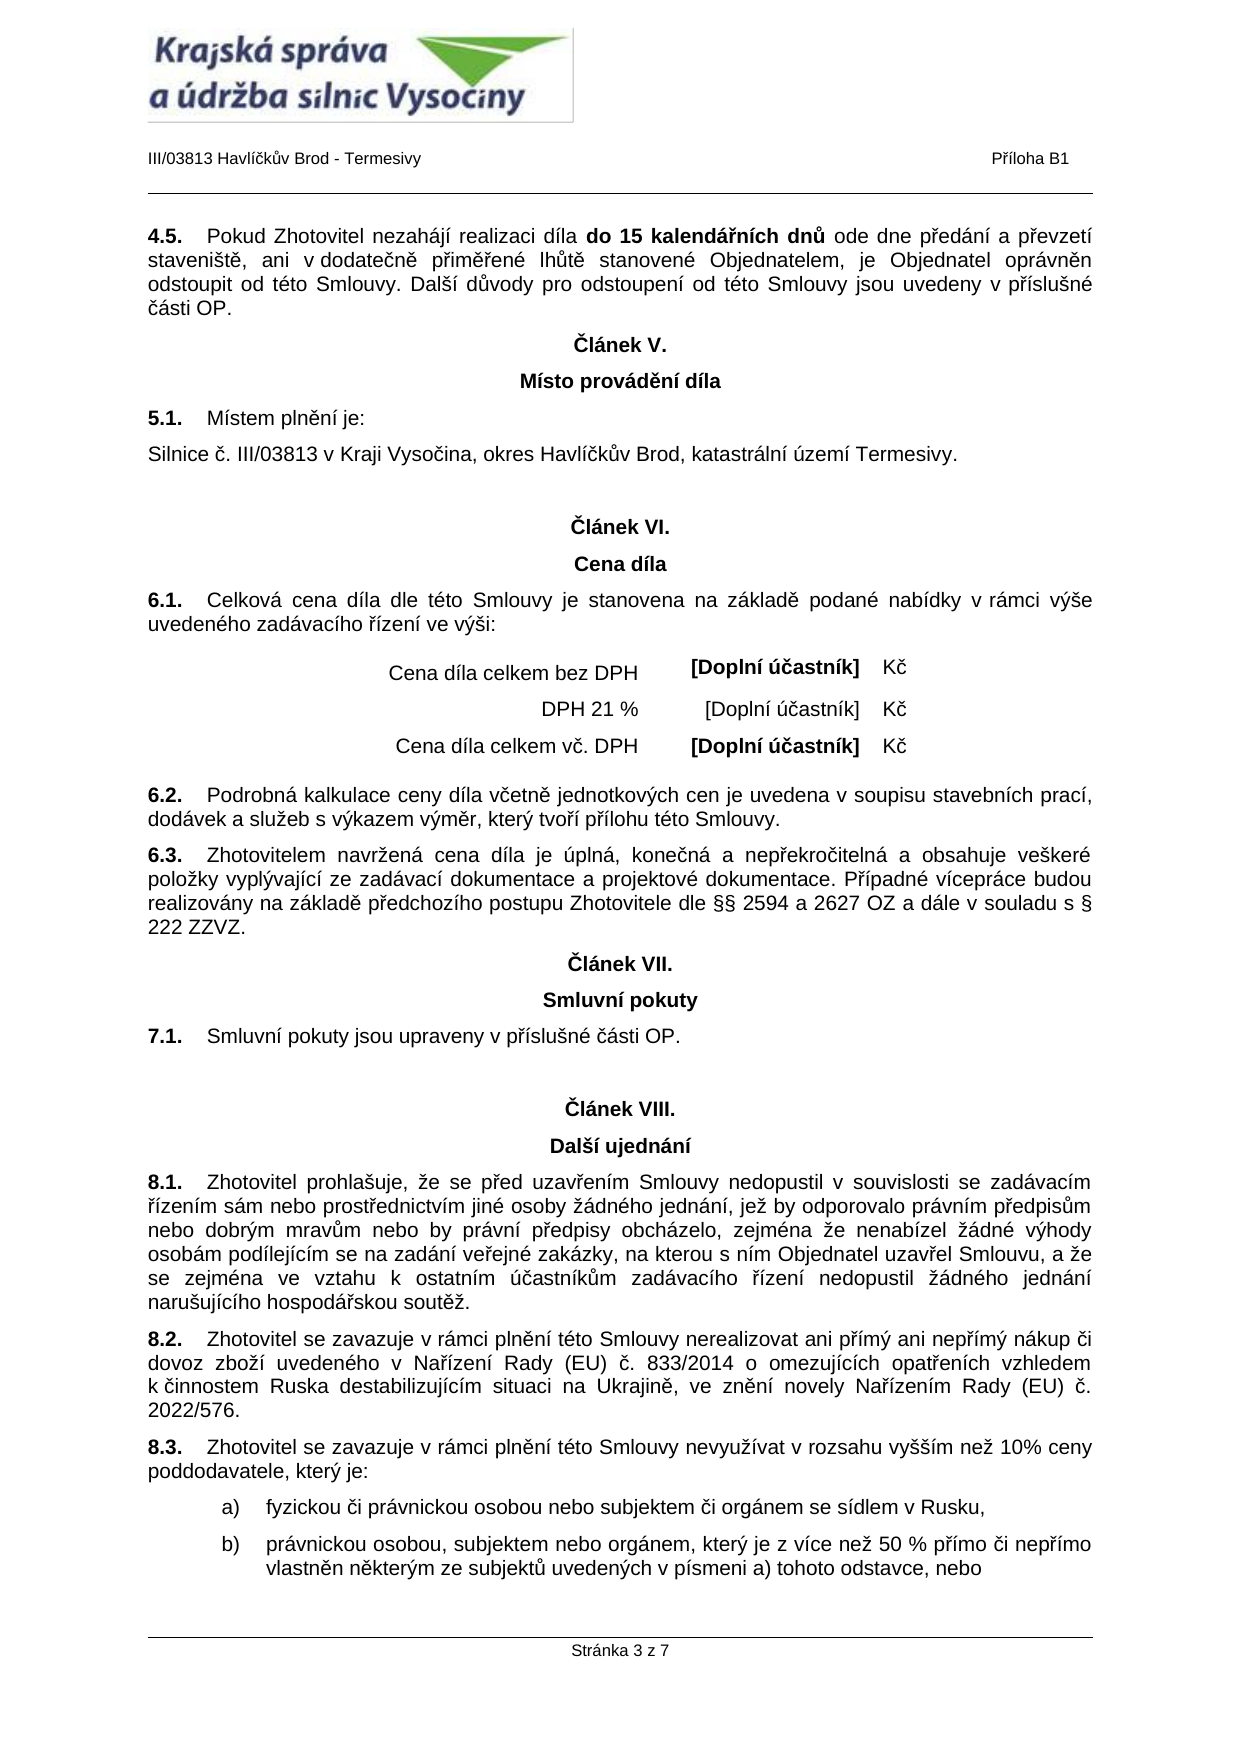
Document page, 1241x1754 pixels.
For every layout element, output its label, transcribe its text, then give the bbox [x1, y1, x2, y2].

list Zhotovitel se zavazuje v rámci plnění této Smlouvy nevyužívat v rozsahu vyšším než 10% ceny poddodavatele, který je: [148, 1435, 1093, 1483]
list Celková cena díla dle této Smlouvy je stanovena na základě podané nabídky v rámci výše uvedeného zadávacího řízení ve výši: [148, 588, 1093, 636]
table_cell [Doplní účastník] [650, 728, 871, 770]
list Zhotovitelem navržená cena díla je úplná, konečná a nepřekročitelná a obsahuje veškeré položky vyplývající ze zadávací dokumentace a projektové dokumentace. Případné vícepráce budou realizovány na základě předchozího postupu Zhotovitele dle §§ 2594 a 2627 OZ a dále v souladu s § 222 ZZVZ. [148, 843, 1093, 939]
list Pokud Zhotovitel nezahájí realizaci díla do 15 kalendářních dnů ode dne předání a převzetí staveniště, ani v dodatečně přiměřené lhůtě stanovené Objednatelem, je Objednatel oprávněn odstoupit od této Smlouvy. Další důvody pro odstoupení od této Smlouvy jsou uvedeny v příslušné části OP. [148, 224, 1093, 320]
subtitle Článek V. [148, 333, 1093, 357]
list fyzickou či právnickou osobou nebo subjektem či orgánem se sídlem v Rusku, [221, 1495, 1093, 1519]
table_header [Doplní účastník] [650, 648, 871, 691]
list právnickou osobou, subjektem nebo orgánem, který je z více než 50 % přímo či nepřímo vlastněn některým ze subjektů uvedených v písmeni a) tohoto odstavce, nebo [221, 1532, 1093, 1579]
list Zhotovitel se zavazuje v rámci plnění této Smlouvy nerealizovat ani přímý ani nepřímý nákup či dovoz zboží uvedeného v Nařízení Rady (EU) č. 833/2014 o omezujících opatřeních vzhledem k činnostem Ruska destabilizujícím situaci na Ukrajině, ve znění novely Nařízením Rady (EU) č. 2022/576. [148, 1326, 1093, 1422]
text Článek VI. [148, 515, 1093, 539]
text Silnice č. III/03813 v Kraji Vysočina, okres Havlíčkův Brod, katastrální území Termesivy. [148, 442, 1093, 466]
table_cell Cena díla celkem vč. DPH [177, 728, 649, 770]
table_cell DPH 21 % [177, 691, 649, 727]
subtitle Další ujednání [148, 1134, 1093, 1158]
subtitle Smluvní pokuty [148, 988, 1093, 1012]
table_cell Kč [871, 728, 1048, 770]
table_cell Kč [871, 691, 1048, 727]
list Místem plnění je: [148, 406, 1093, 429]
list Podrobná kalkulace ceny díla včetně jednotkových cen je uvedena v soupisu stavebních prací, dodávek a služeb s výkazem výměr, který tvoří přílohu této Smlouvy. [148, 783, 1093, 831]
picture [147, 28, 574, 124]
list Smluvní pokuty jsou upraveny v příslušné části OP. [148, 1024, 1093, 1048]
table_header Kč [871, 648, 1048, 691]
table_header Cena díla celkem bez DPH [177, 648, 649, 691]
subtitle Místo provádění díla [148, 369, 1093, 393]
table_cell [Doplní účastník] [650, 691, 871, 727]
list Zhotovitel prohlašuje, že se před uzavřením Smlouvy nedopustil v souvislosti se zadávacím řízením sám nebo prostřednictvím jiné osoby žádného jednání, jež by odporovalo právním předpisům nebo dobrým mravům nebo by právní předpisy obcházelo, zejména že nenabízel žádné výhody osobám podílejícím se na zadání veřejné zakázky, na kterou s ním Objednatel uzavřel Smlouvu, a že se zejména ve vztahu k ostatním účastníkům zadávacího řízení nedopustil žádného jednání narušujícího hospodářskou soutěž. [148, 1170, 1093, 1314]
subtitle Článek VII. [148, 951, 1093, 975]
subtitle Článek VIII. [148, 1097, 1093, 1121]
subtitle Cena díla [148, 551, 1093, 575]
